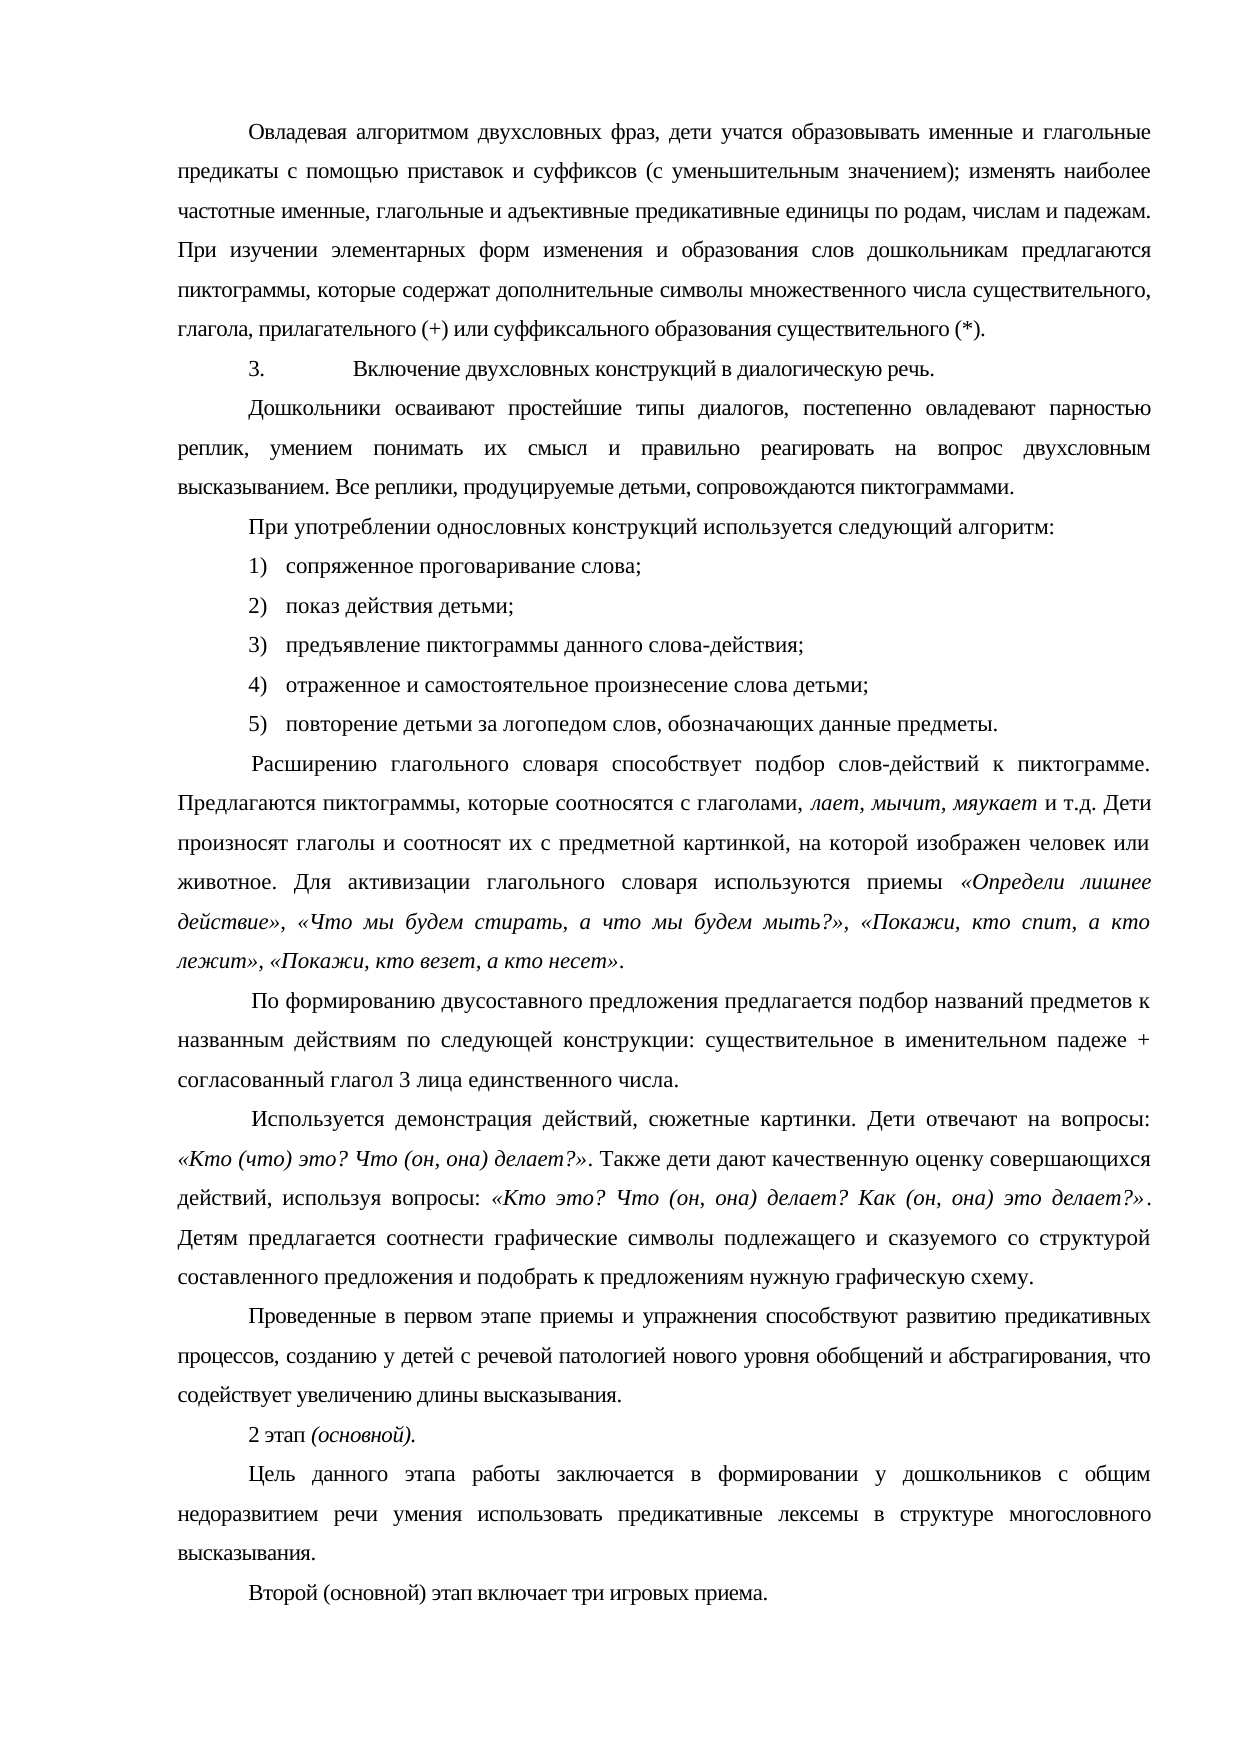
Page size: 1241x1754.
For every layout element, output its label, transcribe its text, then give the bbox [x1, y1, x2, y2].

text Цель данного этапа работы заключается в формировании у дошкольников с общим недоразвитием речи умения использовать предикативные лексемы в структуре многословного высказывания. [177, 1460, 1152, 1566]
text По формированию двусоставного предложения предлагается подбор названий предметов к названным действиям по следующей конструкции: существительное в именительном падеже + согласованный глагол 3 лица единственного числа. [177, 987, 1152, 1092]
list Включение двухсловных конструкций в диалогическую речь. [248, 355, 1152, 381]
list показ действия детьми; [248, 592, 1152, 618]
list сопряженное проговаривание слова; [248, 552, 1152, 579]
text 2 этап (основной). [177, 1421, 1152, 1447]
text Второй (основной) этап включает три игровых приема. [177, 1579, 1152, 1605]
list повторение детьми за логопедом слов, обозначающих данные предметы. [248, 710, 1152, 737]
text Проведенные в первом этапе приемы и упражнения способствуют развитию предикативных процессов, созданию у детей с речевой патологией нового уровня обобщений и абстрагирования, что содействует увеличению длины высказывания. [177, 1302, 1152, 1408]
text Дошкольники осваивают простейшие типы диалогов, постепенно овладевают парностью реплик, умением понимать их смысл и правильно реагировать на вопрос двухсловным высказыванием. Все реплики, продуцируемые детьми, сопровождаются пиктограммами. [177, 394, 1152, 500]
text Расширению глагольного словаря способствует подбор слов-действий к пиктограмме. Предлагаются пиктограммы, которые соотносятся с глаголами, лает, мычит, мяукает и т.д. Дети произносят глаголы и соотносят их с предметной картинкой, на которой изображен человек или животное. Для активизации глагольного словаря используются приемы «Определи лишнее действие», «Что мы будем стирать, а что мы будем мыть?», «Покажи, кто спит, а кто лежит», «Покажи, кто везет, а кто несет». [177, 750, 1152, 973]
list предъявление пиктограммы данного слова-действия; [248, 631, 1152, 658]
text При употреблении однословных конструкций используется следующий алгоритм: [177, 513, 1152, 539]
list отраженное и самостоятельное произнесение слова детьми; [248, 671, 1152, 697]
text Используется демонстрация действий, сюжетные картинки. Дети отвечают на вопросы: «Кто (что) это? Что (он, она) делает?». Также дети дают качественную оценку совершающихся действий, используя вопросы: «Кто это? Что (он, она) делает? Как (он, она) это делает?». Детям предлагается соотнести графические символы подлежащего и сказуемого со структурой составленного предложения и подобрать к предложениям нужную графическую схему. [177, 1105, 1152, 1289]
text Овладевая алгоритмом двухсловных фраз, дети учатся образовывать именные и глагольные предикаты с помощью приставок и суффиксов (с уменьшительным значением); изменять наиболее частотные именные, глагольные и адъективные предикативные единицы по родам, числам и падежам. При изучении элементарных форм изменения и образования слов дошкольникам предлагаются пиктограммы, которые содержат дополнительные символы множественного числа существительного, глагола, прилагательного (+) или суффиксального образования существительного (*). [177, 118, 1152, 342]
